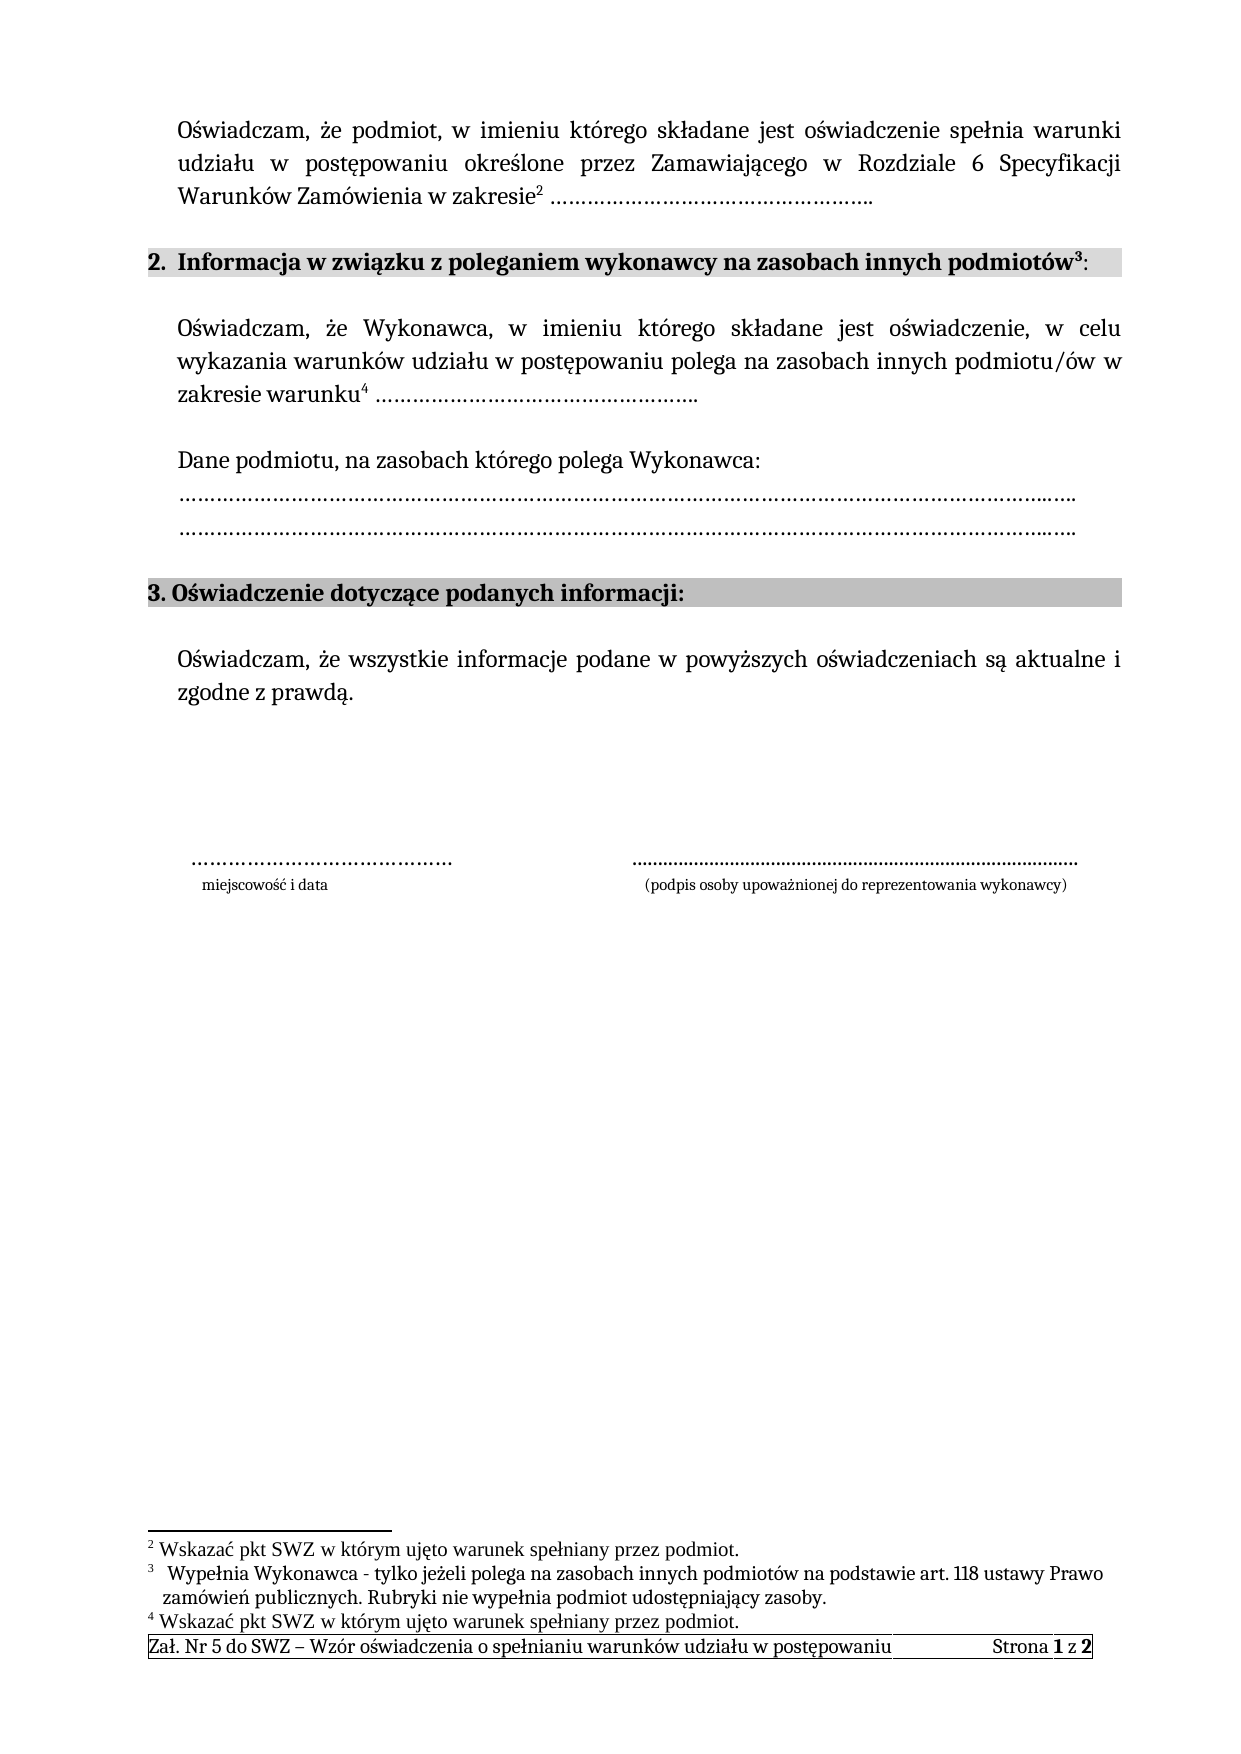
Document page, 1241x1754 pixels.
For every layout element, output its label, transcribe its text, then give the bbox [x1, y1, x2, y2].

text 2. Informacja w związku z poleganiem wykonawcy na zasobach innych podmiotów: [148, 248, 1122, 277]
text Oświadczam, że wszystkie informacje podane w powyższych oświadczeniach są aktualne i zgodne z prawdą. [177, 644, 1122, 706]
text Oświadczam, że podmiot, w imieniu którego składane jest oświadczenie spełnia warunki udziału w postępowaniu określone przez Zamawiającego w Rozdziale 6 Specyfikacji Warunków Zamówienia w zakresie ……………………………………………. [177, 116, 1122, 211]
text …………………………………………………………………………………………………………………………..…. [177, 479, 1122, 508]
text miejscowość i data (podpis osoby upoważnionej do reprezentowania wykonawcy) [148, 876, 1122, 895]
text Dane podmiotu, na zasobach którego polega Wykonawca: [177, 446, 1122, 475]
text 3. Oświadczenie dotyczące podanych informacji: [148, 578, 1122, 607]
text Oświadczam, że Wykonawca, w imieniu którego składane jest oświadczenie, w celu wykazania warunków udziału w postępowaniu polega na zasobach innych podmiotu/ów w zakresie warunku ……………………………………………. [177, 314, 1122, 409]
text …………………………………… ....................................................................................... [148, 843, 1122, 871]
text …………………………………………………………………………………………………………………………..…. [177, 512, 1122, 541]
